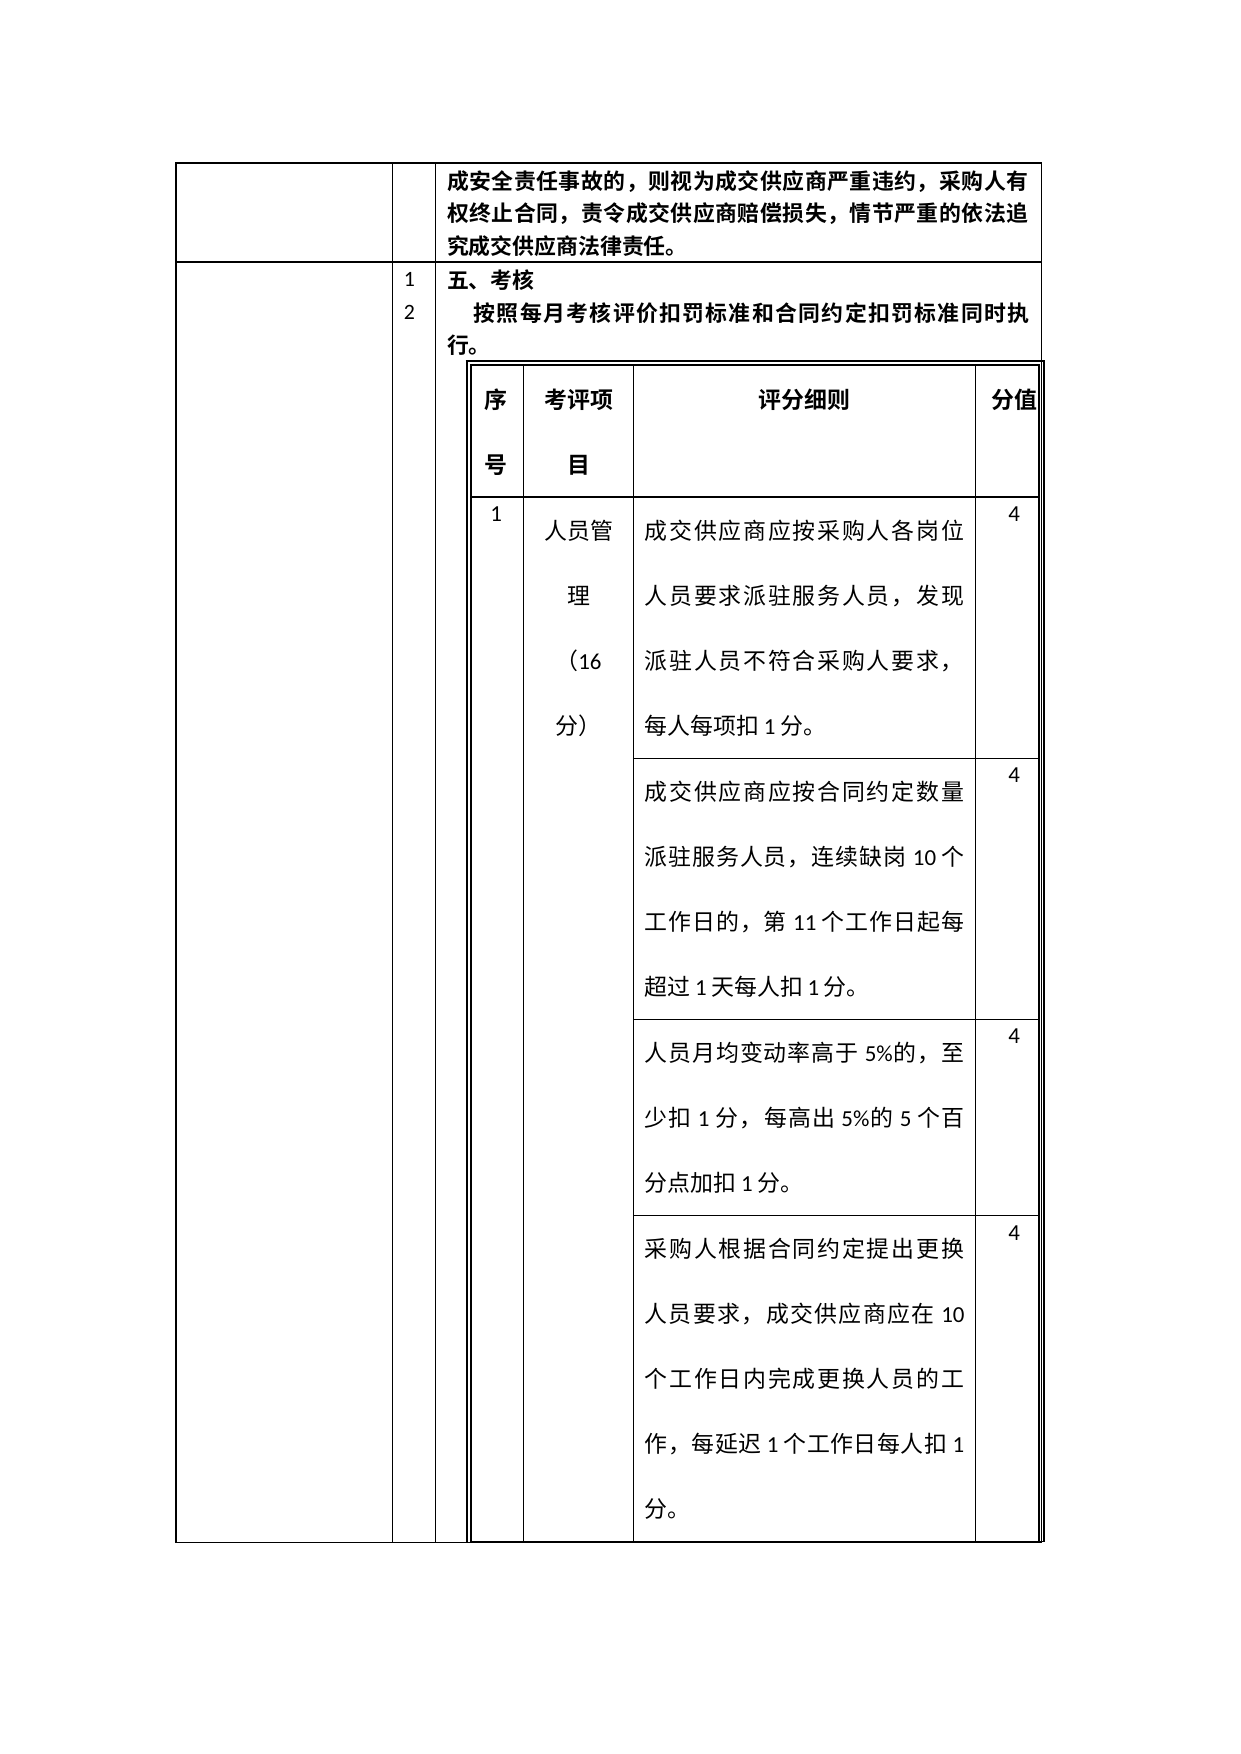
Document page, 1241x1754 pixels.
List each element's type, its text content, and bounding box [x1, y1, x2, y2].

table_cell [436, 164, 1041, 261]
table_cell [436, 263, 1041, 1542]
table_cell [177, 263, 392, 1542]
table_cell 11 [393, 164, 435, 261]
table_cell 12 [393, 263, 435, 1542]
table_cell [177, 164, 392, 261]
